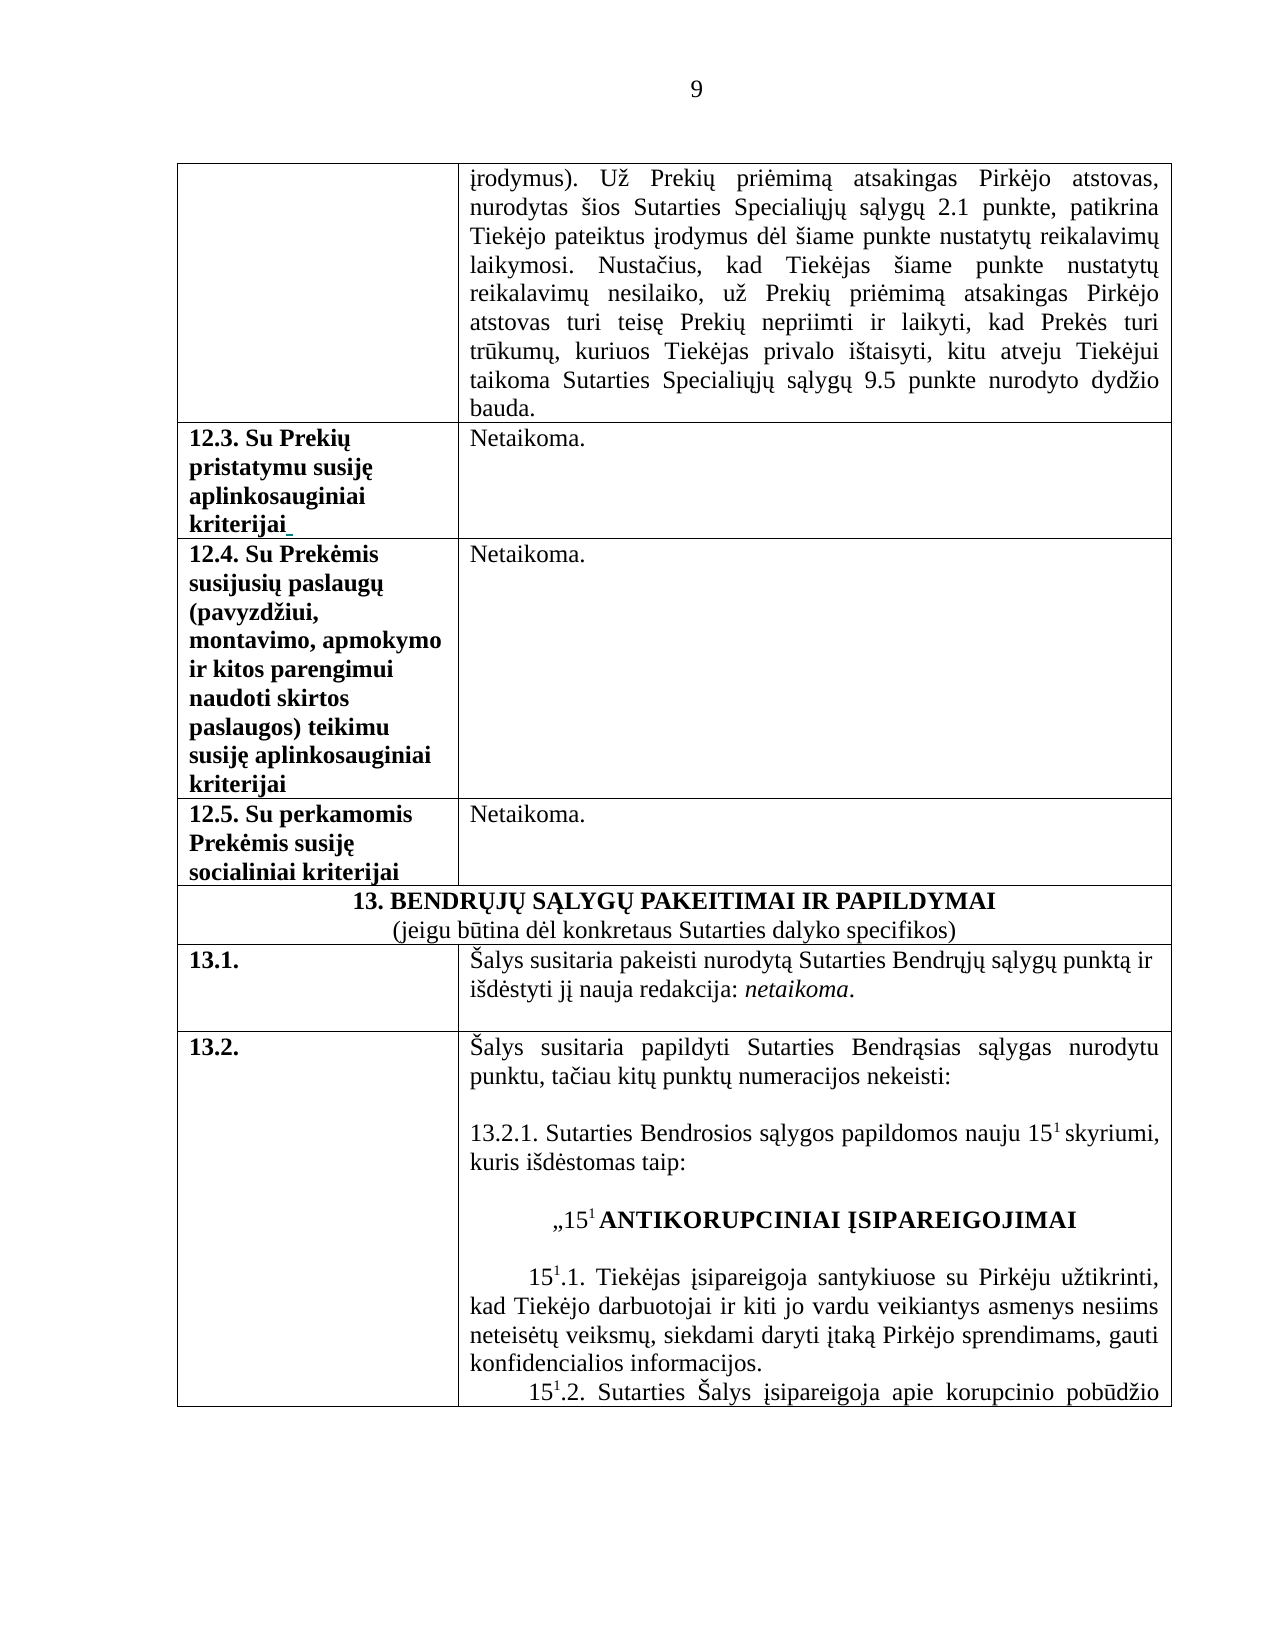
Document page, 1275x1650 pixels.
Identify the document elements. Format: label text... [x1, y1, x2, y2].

table_cell 13.1. [178, 945, 458, 1031]
table_cell Šalys susitaria pakeisti nurodytą Sutarties Bendrųjų sąlygų punktą ir išdėstyti jį nauja redakcija: netaikoma. [459, 945, 1171, 1031]
table_cell 13.2. [178, 1032, 458, 1406]
table_cell 12.5. Su perkamomis Prekėmis susiję socialiniai kriterijai [178, 799, 458, 885]
table_cell Netaikoma. [459, 423, 1171, 538]
table_cell 12.4. Su Prekėmis susijusių paslaugų (pavyzdžiui, montavimo, apmokymo ir kitos parengimui naudoti skirtos paslaugos) teikimu susiję aplinkosauginiai kriterijai [178, 539, 245, 798]
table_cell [459, 1032, 1171, 1406]
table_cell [178, 164, 458, 422]
table_cell 12.3. Su Prekių pristatymu susiję aplinkosauginiai kriterijai [178, 423, 458, 538]
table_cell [459, 164, 1171, 422]
table_cell Netaikoma. [459, 539, 1171, 798]
table_cell 13. BENDRŲJŲ SĄLYGŲ PAKEITIMAI IR PAPILDYMAI (jeigu būtina dėl konkretaus Sutarties dalyko specifikos) [178, 886, 1171, 944]
table_cell Netaikoma. [459, 799, 1171, 885]
table_cell 12.4. Su Prekėmis susijusių paslaugų (pavyzdžiui, montavimo, apmokymo ir kitos parengimui naudoti skirtos paslaugos) teikimu susiję aplinkosauginiai kriterijai [286, 539, 458, 798]
